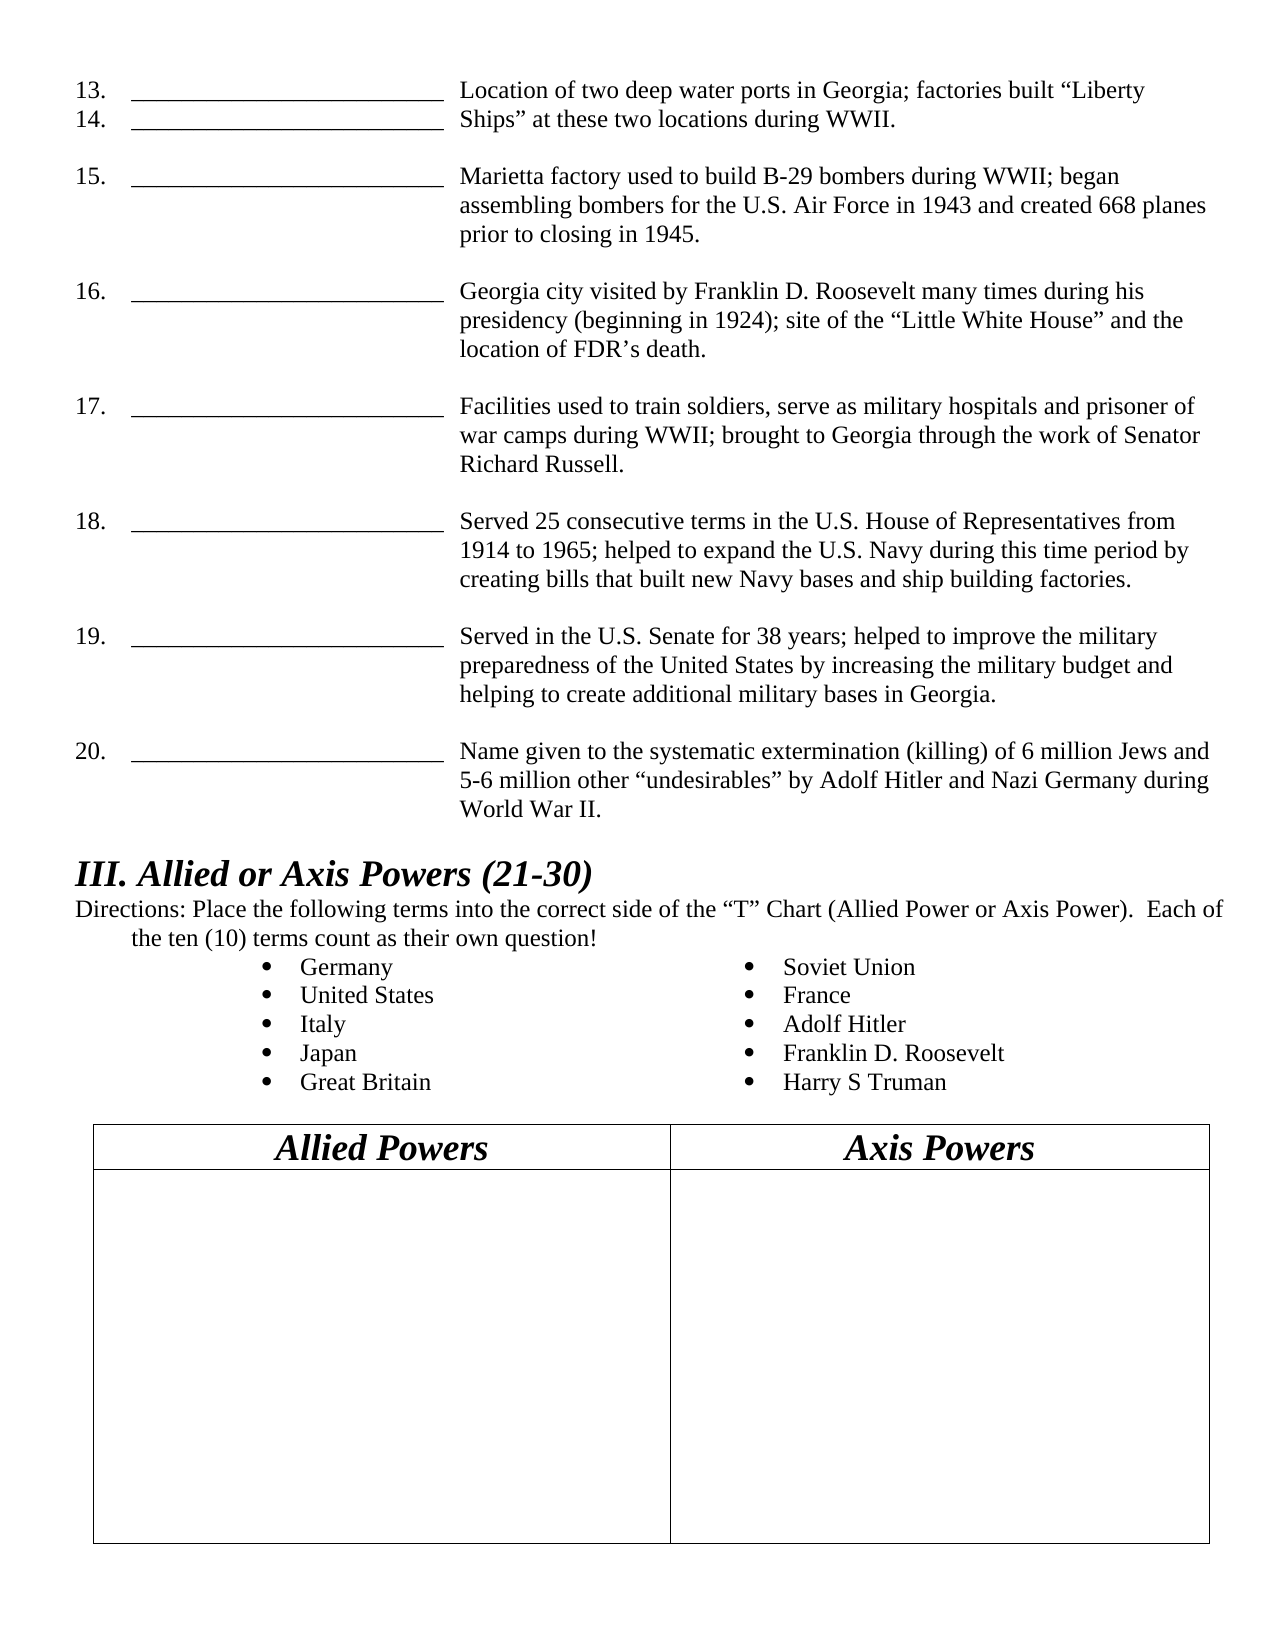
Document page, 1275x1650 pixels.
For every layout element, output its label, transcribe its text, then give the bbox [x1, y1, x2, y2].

list 5-6 million other “undesirables” by Adolf Hitler and Nazi Germany during [75, 765, 1228, 794]
list location of FDR’s death. [75, 334, 1228, 362]
table_header Allied Powers [94, 1125, 670, 1168]
list preparedness of the by increasing the military budget and [75, 650, 1228, 679]
list assembling bombers for the U.S. Air Force in 1943 and created 668 planes [75, 190, 1228, 219]
list _________________________ Facilities used to train soldiers, serve as military hospitals and prisoner of [75, 391, 1228, 420]
list 1914 to 1965; helped to expand the U.S. Navy during this time period by [131, 535, 1228, 564]
list World War II. [75, 794, 1228, 822]
table_header Axis Powers [671, 1125, 1209, 1168]
list _________________________ Served in the U.S. Senate for 38 years; helped to improve the military [75, 621, 1228, 650]
table_cell [671, 1170, 1209, 1543]
table_cell [94, 1170, 670, 1543]
list _________________________ city visited by Franklin D. Roosevelt many times during his [75, 276, 1228, 305]
list _________________________ factory used to build B-29 bombers during WWII; began [75, 161, 1228, 190]
list war camps during WWII; brought to through the work of Senator [75, 420, 1228, 449]
list Harry S Truman [745, 1067, 1228, 1096]
list presidency (beginning in 1924); site of the “Little White House” and the [75, 305, 1228, 334]
list creating bills that built new Navy bases and ship building factories. [131, 564, 1228, 592]
list Adolf Hitler [745, 1009, 1228, 1038]
list Franklin D. Roosevelt [745, 1038, 1228, 1067]
list _________________________ Served 25 consecutive terms in the U.S. House of Representatives from [75, 506, 1228, 535]
list helping to create additional military bases in . [75, 679, 1228, 707]
list Directions: Place the following terms into the correct side of the “T” Chart (Allied Power or Axis Power). Each of the ten (10) terms count as their own question! [75, 894, 1228, 952]
list _________________________ Name given to the systematic extermination (killing) of 6 million Jews and [75, 736, 1228, 765]
list III. Allied or Axis Powers (21-30) [75, 851, 1228, 894]
list Richard Russell. [75, 449, 1228, 477]
list prior to closing in 1945. [75, 219, 1228, 247]
list _________________________ Ships” at these two locations during WWII. [75, 104, 1228, 132]
list _________________________ Location of two deep water ports in ; factories built “ [75, 75, 1228, 104]
